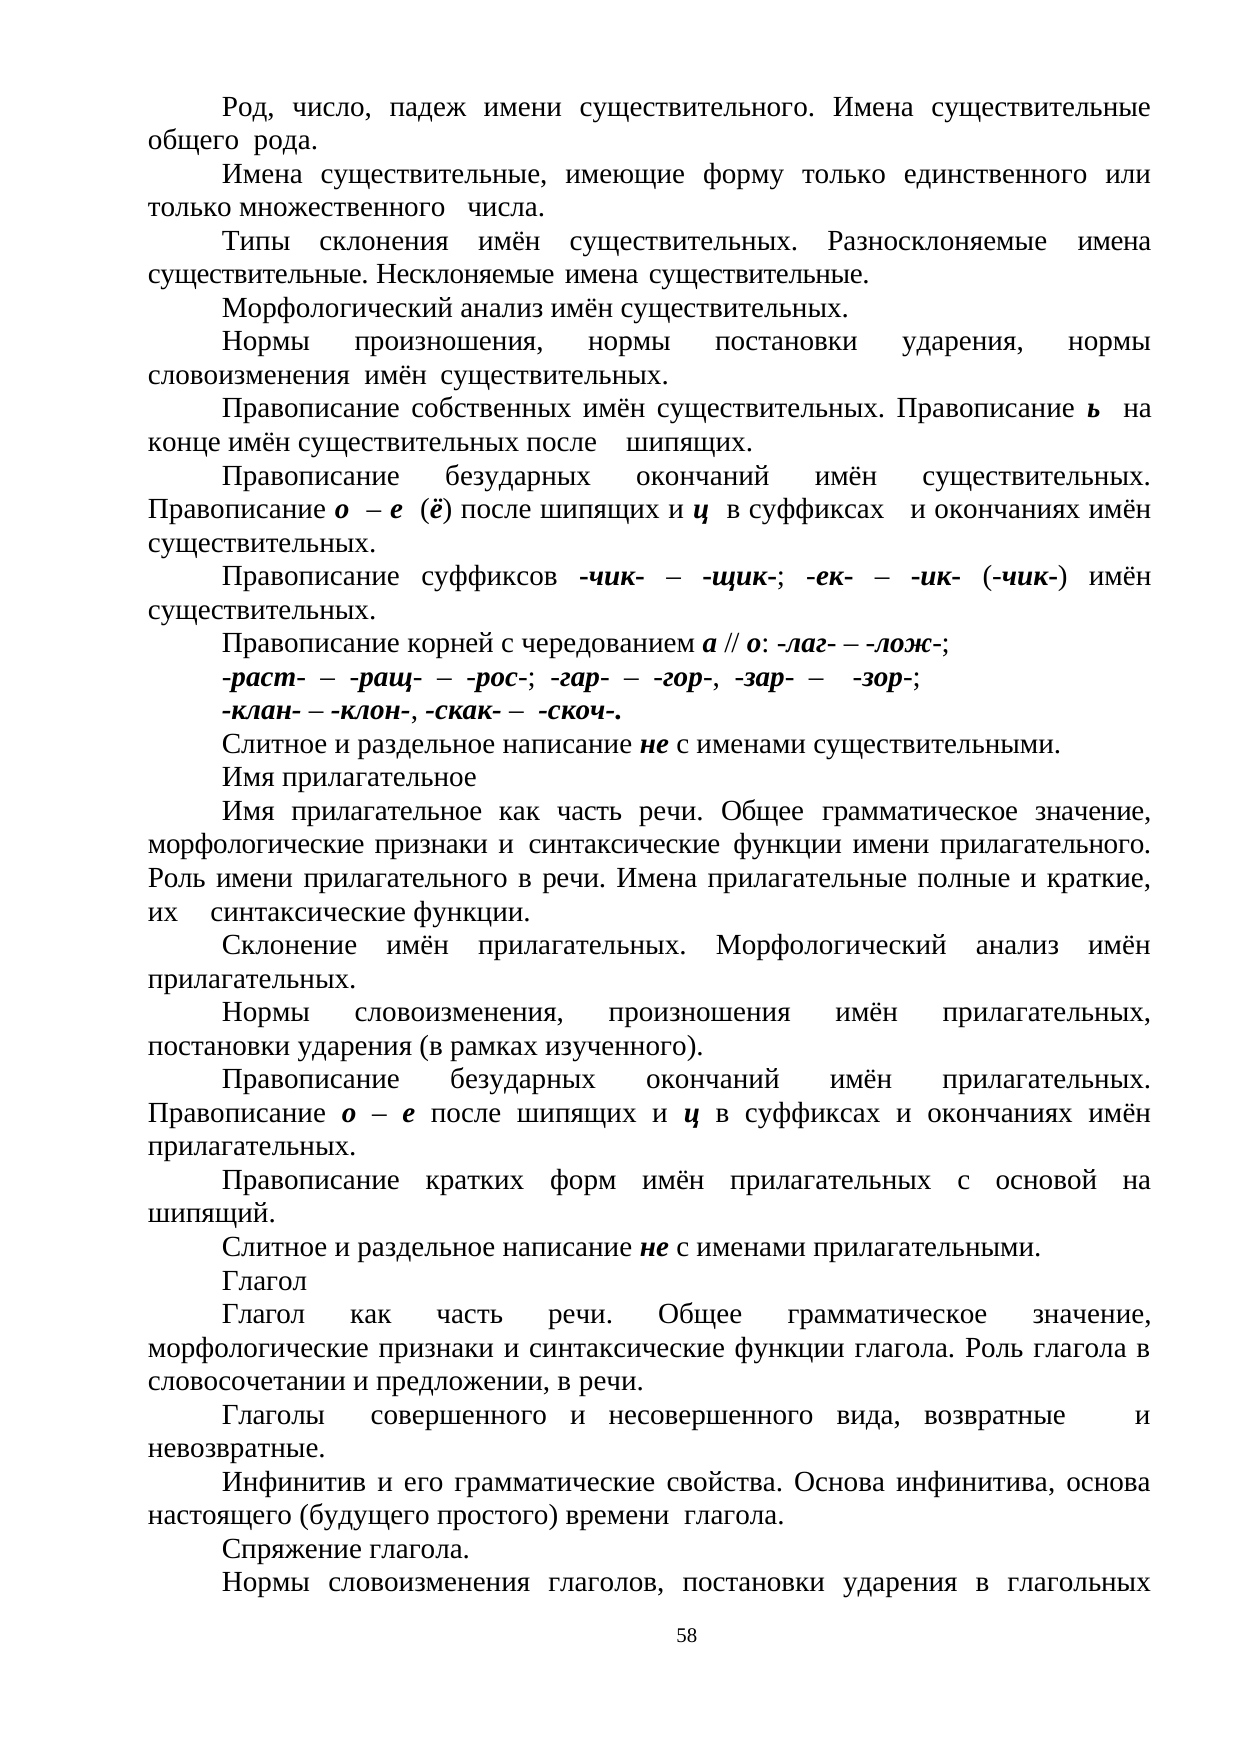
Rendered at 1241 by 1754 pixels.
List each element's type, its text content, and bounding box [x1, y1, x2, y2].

text Род, число, падеж имени существительного. Имена существительные общего рода. [148, 89, 1152, 156]
text Нормы словоизменения, произношения имён прилагательных, постановки ударения (в рамках изученного). [148, 994, 1152, 1061]
text Инфинитив и его грамматические свойства. Основа инфинитива, основа настоящего (будущего простого) времени глагола. [148, 1464, 1152, 1531]
text -клан- – -клон-, -скак- – -скоч-. [148, 692, 1152, 726]
text Правописание собственных имён существительных. Правописание ь на конце имён существительных после шипящих. [148, 391, 1152, 458]
text Имена существительные, имеющие форму только единственного или только множественного числа. [148, 156, 1152, 223]
text Склонение имён прилагательных. Морфологический анализ имён прилагательных. [148, 927, 1152, 994]
text -раст- – -ращ- – -рос-; -гар- – -гор-, -зар- – -зор-; [148, 659, 1152, 692]
text Спряжение глагола. [148, 1531, 1152, 1564]
text Слитное и раздельное написание не с именами существительными. [148, 726, 1152, 759]
text Типы склонения имён существительных. Разносклоняемые имена существительные. Несклоняемые имена существительные. [148, 223, 1152, 290]
text Правописание безударных окончаний имён существительных. Правописание о – е (ё) после шипящих и ц в суффиксах и окончаниях имён существительных. [148, 458, 1152, 558]
text Правописание безударных окончаний имён прилагательных. Правописание о – е после шипящих и ц в суффиксах и окончаниях имён прилагательных. [148, 1061, 1152, 1162]
text Морфологический анализ имён существительных. [148, 290, 1152, 323]
text Глаголы совершенного и несовершенного вида, возвратные и невозвратные. [148, 1397, 1152, 1464]
text Правописание суффиксов -чик- – -щик-; -ек- – -ик- (-чик-) имён существительных. [148, 558, 1152, 625]
text Нормы произношения, нормы постановки ударения, нормы словоизменения имён существительных. [148, 323, 1152, 391]
text Глагол [148, 1263, 1152, 1296]
text Правописание кратких форм имён прилагательных с основой на шипящий. [148, 1162, 1152, 1229]
text Правописание корней с чередованием а // о: -лаг- – -лож-; [148, 625, 1152, 659]
text Имя прилагательное как часть речи. Общее грамматическое значение, морфологические признаки и синтаксические функции имени прилагательного. Роль имени прилагательного в речи. Имена прилагательные полные и краткие, их синтаксические функции. [148, 793, 1152, 927]
text Глагол как часть речи. Общее грамматическое значение, морфологические признаки и синтаксические функции глагола. Роль глагола в словосочетании и предложении, в речи. [148, 1296, 1152, 1397]
text Слитное и раздельное написание не с именами прилагательными. [148, 1229, 1152, 1263]
text Имя прилагательное [148, 759, 1152, 793]
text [148, 1564, 1152, 1598]
